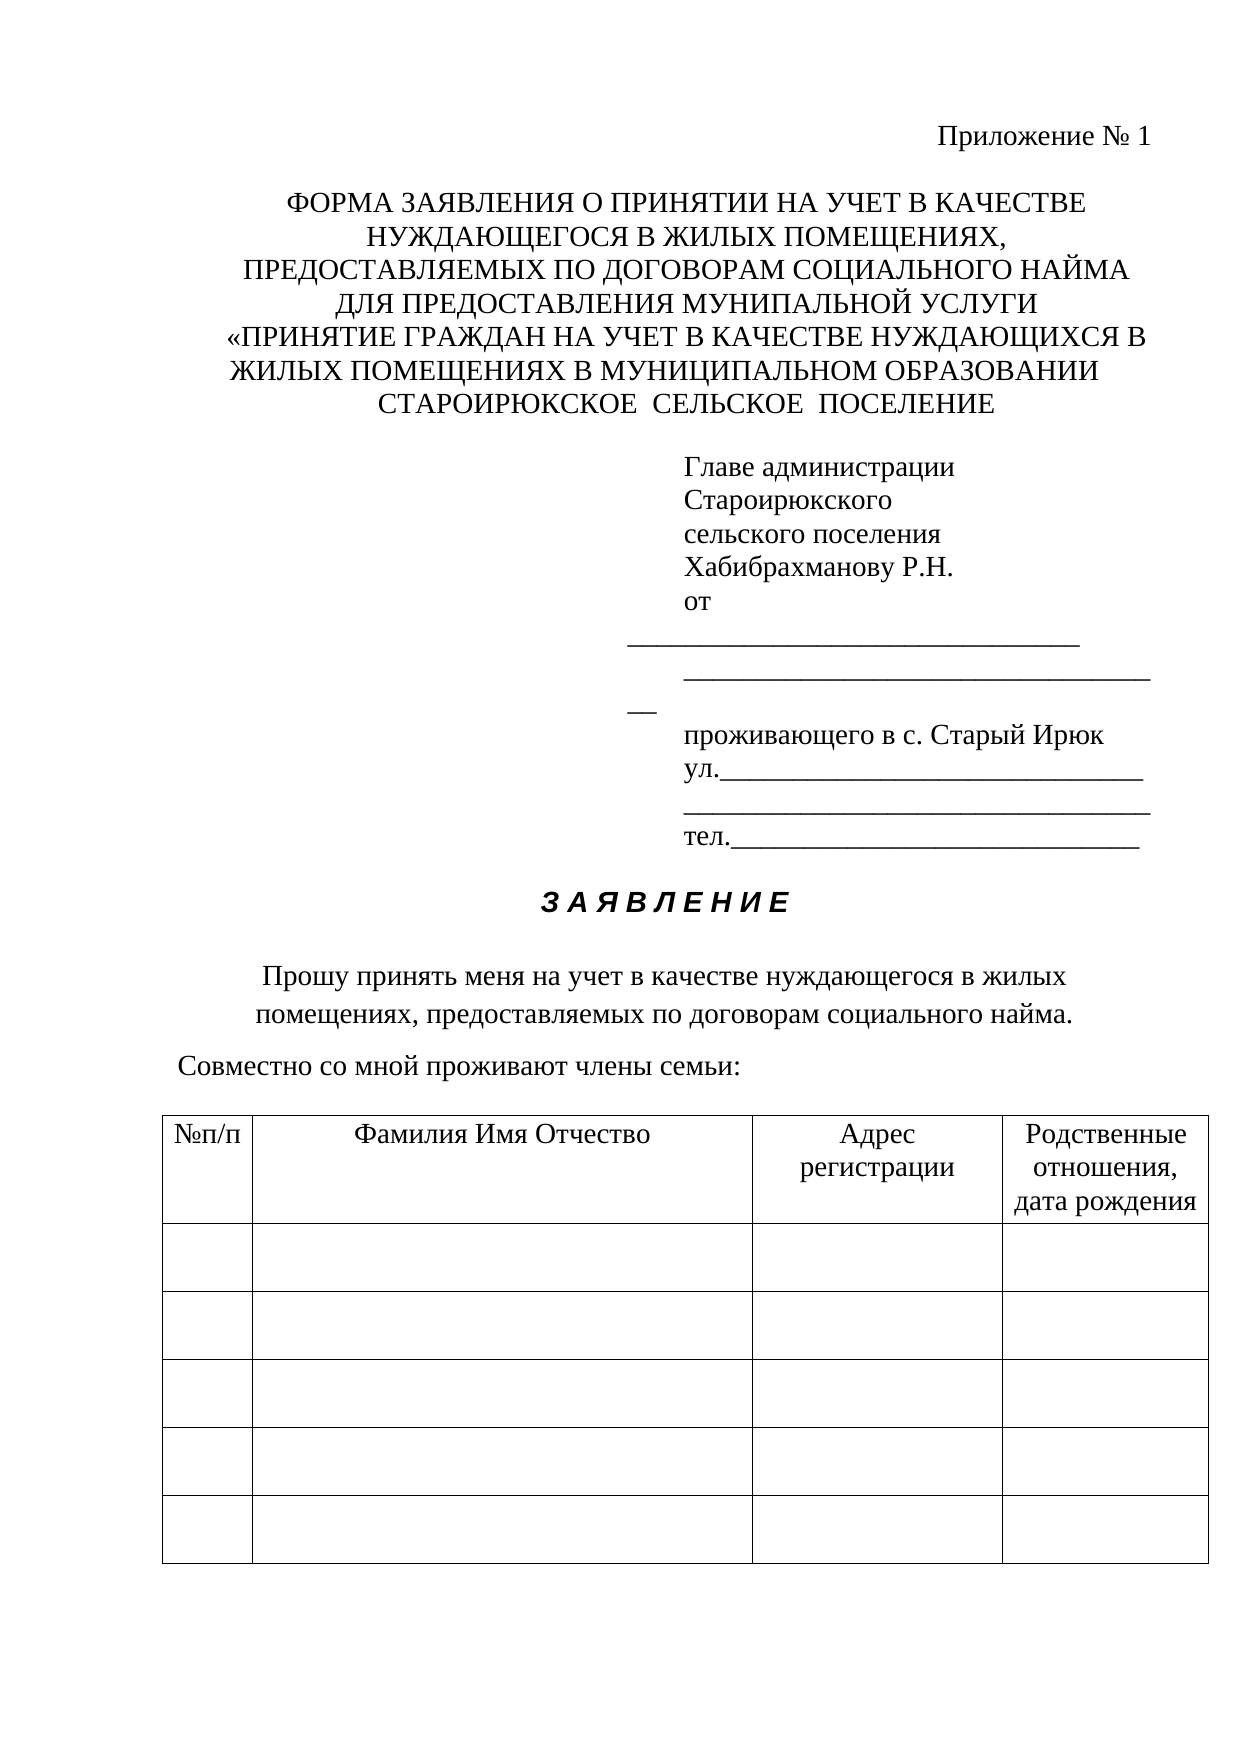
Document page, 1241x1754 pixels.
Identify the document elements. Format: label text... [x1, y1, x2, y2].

table_cell [753, 1224, 1002, 1291]
table_header №п/п [163, 1116, 252, 1223]
table_cell [1003, 1496, 1208, 1563]
table_cell [163, 1360, 252, 1427]
table_cell [753, 1360, 1002, 1427]
table_header Родственные отношения, дата рождения [1003, 1116, 1208, 1223]
title ПРЕДОСТАВЛЯЕМЫХ ПО ДОГОВОРАМ СОЦИАЛЬНОГО НАЙМА [177, 252, 1152, 286]
table_cell [1003, 1224, 1208, 1291]
table_cell [163, 1224, 252, 1291]
text Главе администрации Староирюкского [683, 449, 1152, 516]
table_cell [253, 1224, 752, 1291]
table_cell [1003, 1360, 1208, 1427]
text от _______________________________ [627, 583, 1152, 650]
title ДЛЯ ПРЕДОСТАВЛЕНИЯ МУНИПАЛЬНОЙ УСЛУГИ [177, 286, 1152, 319]
table_cell [753, 1496, 1002, 1563]
text тел.____________________________ [627, 818, 1152, 851]
text Хабибрахманову Р.Н. [627, 549, 1152, 583]
table_cell [253, 1428, 752, 1495]
title ФОРМА ЗАЯВЛЕНИЯ О ПРИНЯТИИ НА УЧЕТ В КАЧЕСТВЕ [177, 185, 1152, 219]
text проживающего в с. Старый Ирюк [627, 717, 1152, 751]
table_header Фамилия Имя Отчество [253, 1116, 752, 1223]
table_cell [253, 1496, 752, 1563]
text Прошу принять меня на учет в качестве нуждающегося в жилых помещениях, предоставляемых по договорам социального найма. [177, 958, 1152, 1030]
table_cell [753, 1292, 1002, 1359]
table_cell [1003, 1292, 1208, 1359]
table_cell [253, 1360, 752, 1427]
table_cell [163, 1496, 252, 1563]
table_header Адрес регистрации [753, 1116, 1002, 1223]
text сельского поселения [627, 516, 1152, 549]
subtitle З А Я В Л Е Н И Е [177, 885, 1152, 918]
title НУЖДАЮЩЕГОСЯ В ЖИЛЫХ ПОМЕЩЕНИЯХ, [177, 219, 1152, 252]
text ул._____________________________ [627, 751, 1152, 784]
text __________________________________ [627, 650, 1152, 717]
text ________________________________ [627, 784, 1152, 818]
table_cell [753, 1428, 1002, 1495]
title «ПРИНЯТИЕ ГРАЖДАН НА УЧЕТ В КАЧЕСТВЕ НУЖДАЮЩИХСЯ В ЖИЛЫХ ПОМЕЩЕНИЯХ В МУНИЦИПАЛЬНОМ ОБРАЗОВАНИИ [177, 319, 1152, 386]
text Совместно со мной проживают члены семьи: [177, 1048, 1152, 1081]
table_cell [1003, 1428, 1208, 1495]
table_cell [163, 1428, 252, 1495]
title СТАРОИРЮКСКОЕ СЕЛЬСКОЕ ПОСЕЛЕНИЕ [177, 386, 1152, 420]
text Приложение № 1 [177, 118, 1152, 152]
table_cell [163, 1292, 252, 1359]
table_cell [253, 1292, 752, 1359]
